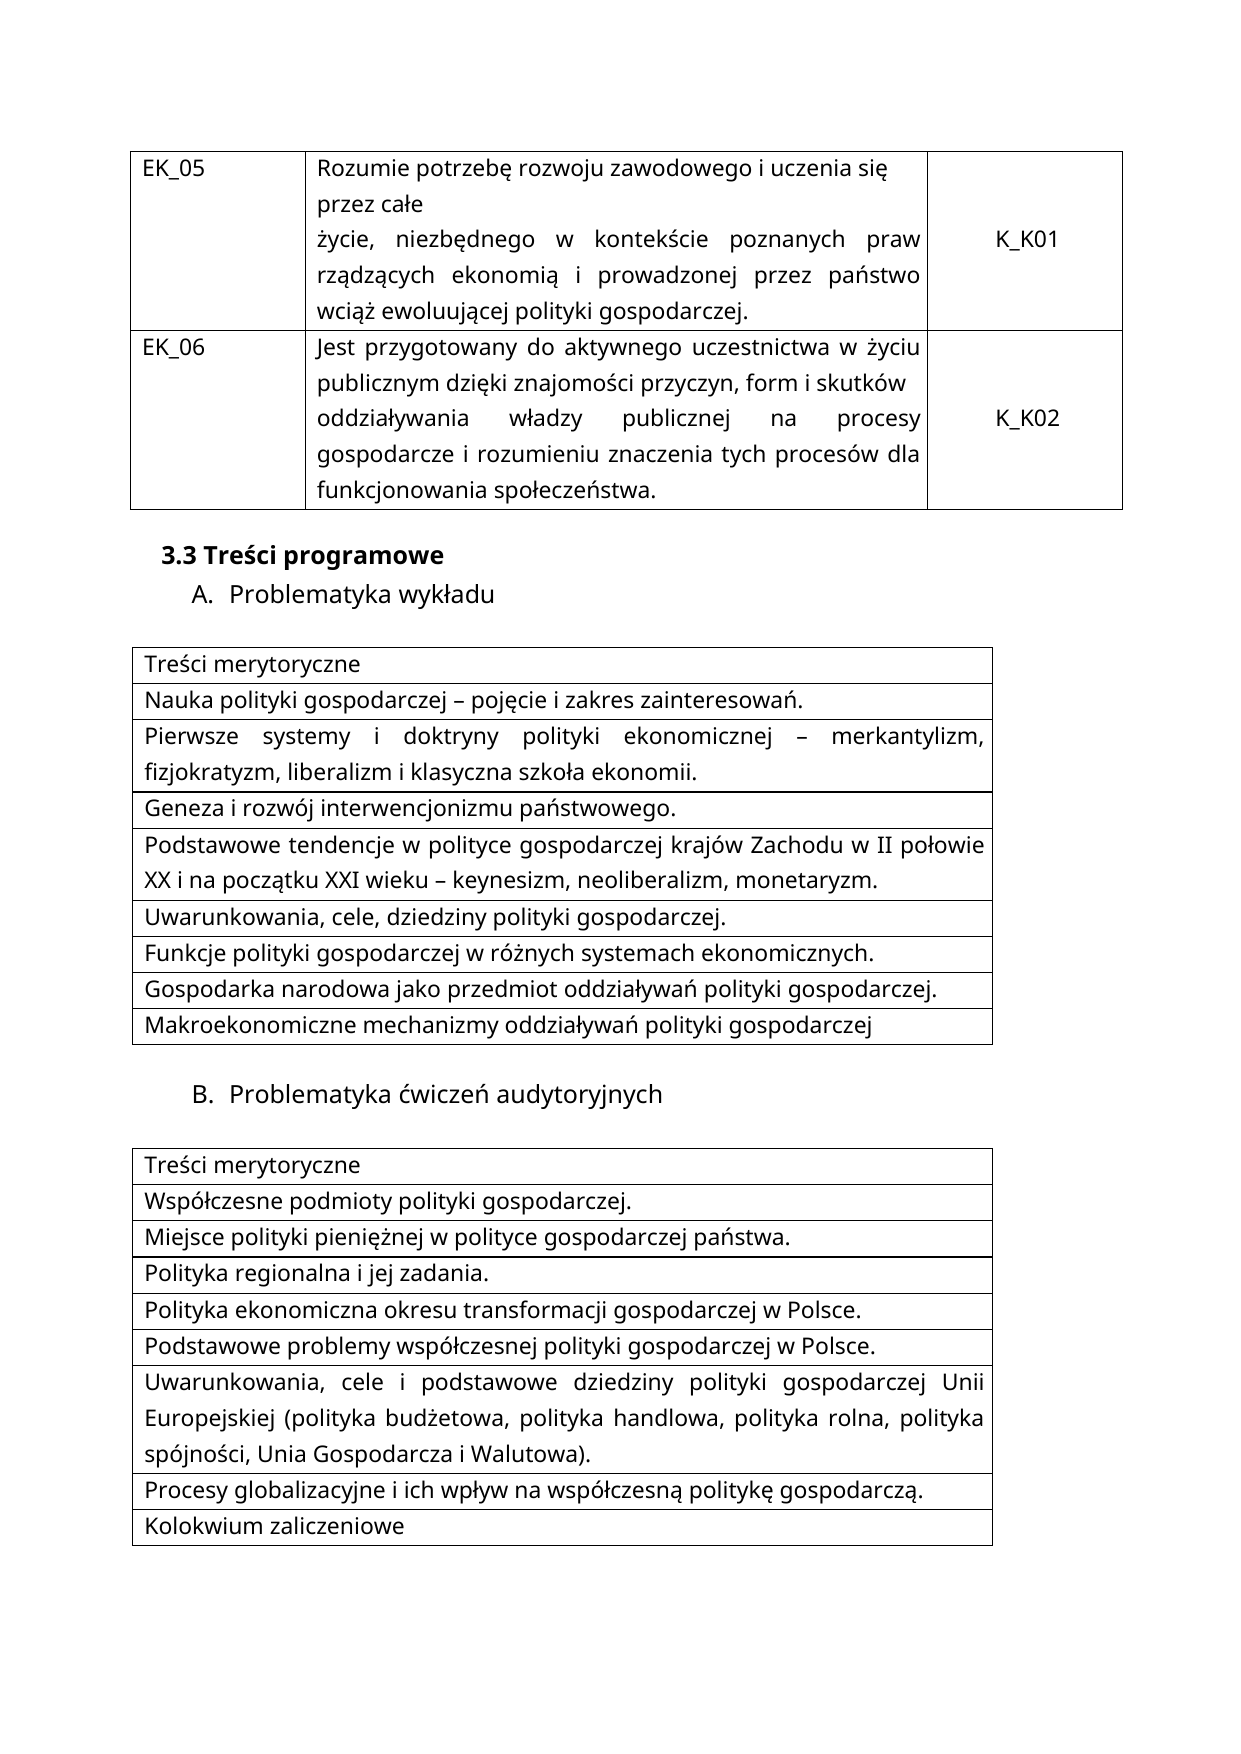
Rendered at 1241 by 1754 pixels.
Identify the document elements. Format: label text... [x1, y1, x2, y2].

table_cell Podstawowe tendencje w polityce gospodarczej krajów Zachodu w II połowie XX i na początku XXI wieku – keynesizm, neoliberalizm, monetaryzm. [133, 829, 992, 899]
table_cell EK_06 [131, 331, 305, 402]
table_cell Funkcje polityki gospodarczej w różnych systemach ekonomicznych. [133, 937, 992, 972]
table_cell oddziaływania władzy publicznej na procesy gospodarcze i rozumieniu znaczenia tych procesów dla funkcjonowania społeczeństwa. [306, 402, 927, 509]
table_cell Gospodarka narodowa jako przedmiot oddziaływań polityki gospodarczej. [133, 973, 992, 1008]
table_header EK_05 [131, 152, 305, 223]
table_cell K_K01 [928, 223, 1122, 330]
subtitle 3.3 Treści programowe [161, 538, 1122, 572]
table_cell Podstawowe problemy współczesnej polityki gospodarczej w Polsce. [133, 1330, 992, 1365]
table_cell życie, niezbędnego w kontekście poznanych praw rządzących ekonomią i prowadzonej przez państwo wciąż ewoluującej polityki gospodarczej. [306, 223, 927, 330]
table_cell Makroekonomiczne mechanizmy oddziaływań polityki gospodarczej [133, 1009, 992, 1044]
table_header Treści merytoryczne [133, 648, 992, 683]
table_cell Współczesne podmioty polityki gospodarczej. [133, 1185, 992, 1220]
table_cell Uwarunkowania, cele i podstawowe dziedziny polityki gospodarczej Unii Europejskiej (polityka budżetowa, polityka handlowa, polityka rolna, polityka spójności, Unia Gospodarcza i Walutowa). [133, 1366, 992, 1473]
table_cell Nauka polityki gospodarczej – pojęcie i zakres zainteresowań. [133, 684, 992, 719]
table_cell Jest przygotowany do aktywnego uczestnictwa w życiu publicznym dzięki znajomości przyczyn, form i skutków [306, 331, 927, 402]
table_cell Kolokwium zaliczeniowe [133, 1510, 992, 1545]
table_cell Geneza i rozwój interwencjonizmu państwowego. [133, 793, 992, 827]
table_cell [928, 331, 1122, 402]
table_header Treści merytoryczne [133, 1149, 992, 1184]
table_cell Procesy globalizacyjne i ich wpływ na współczesną politykę gospodarczą. [133, 1474, 992, 1509]
table_cell [131, 223, 305, 330]
table_cell Pierwsze systemy i doktryny polityki ekonomicznej – merkantylizm, fizjokratyzm, liberalizm i klasyczna szkoła ekonomii. [133, 720, 992, 791]
table_cell Polityka regionalna i jej zadania. [133, 1258, 992, 1292]
table_cell Polityka ekonomiczna okresu transformacji gospodarczej w Polsce. [133, 1294, 992, 1329]
table_header [928, 152, 1122, 223]
table_cell K_K02 [928, 402, 1122, 509]
table_cell Miejsce polityki pieniężnej w polityce gospodarczej państwa. [133, 1221, 992, 1256]
table_cell [131, 402, 305, 509]
table_header Rozumie potrzebę rozwoju zawodowego i uczenia się przez całe [306, 152, 927, 223]
list Problematyka ćwiczeń audytoryjnych [191, 1077, 1124, 1111]
table_cell Uwarunkowania, cele, dziedziny polityki gospodarczej. [133, 901, 992, 936]
list Problematyka wykładu [191, 576, 1124, 610]
